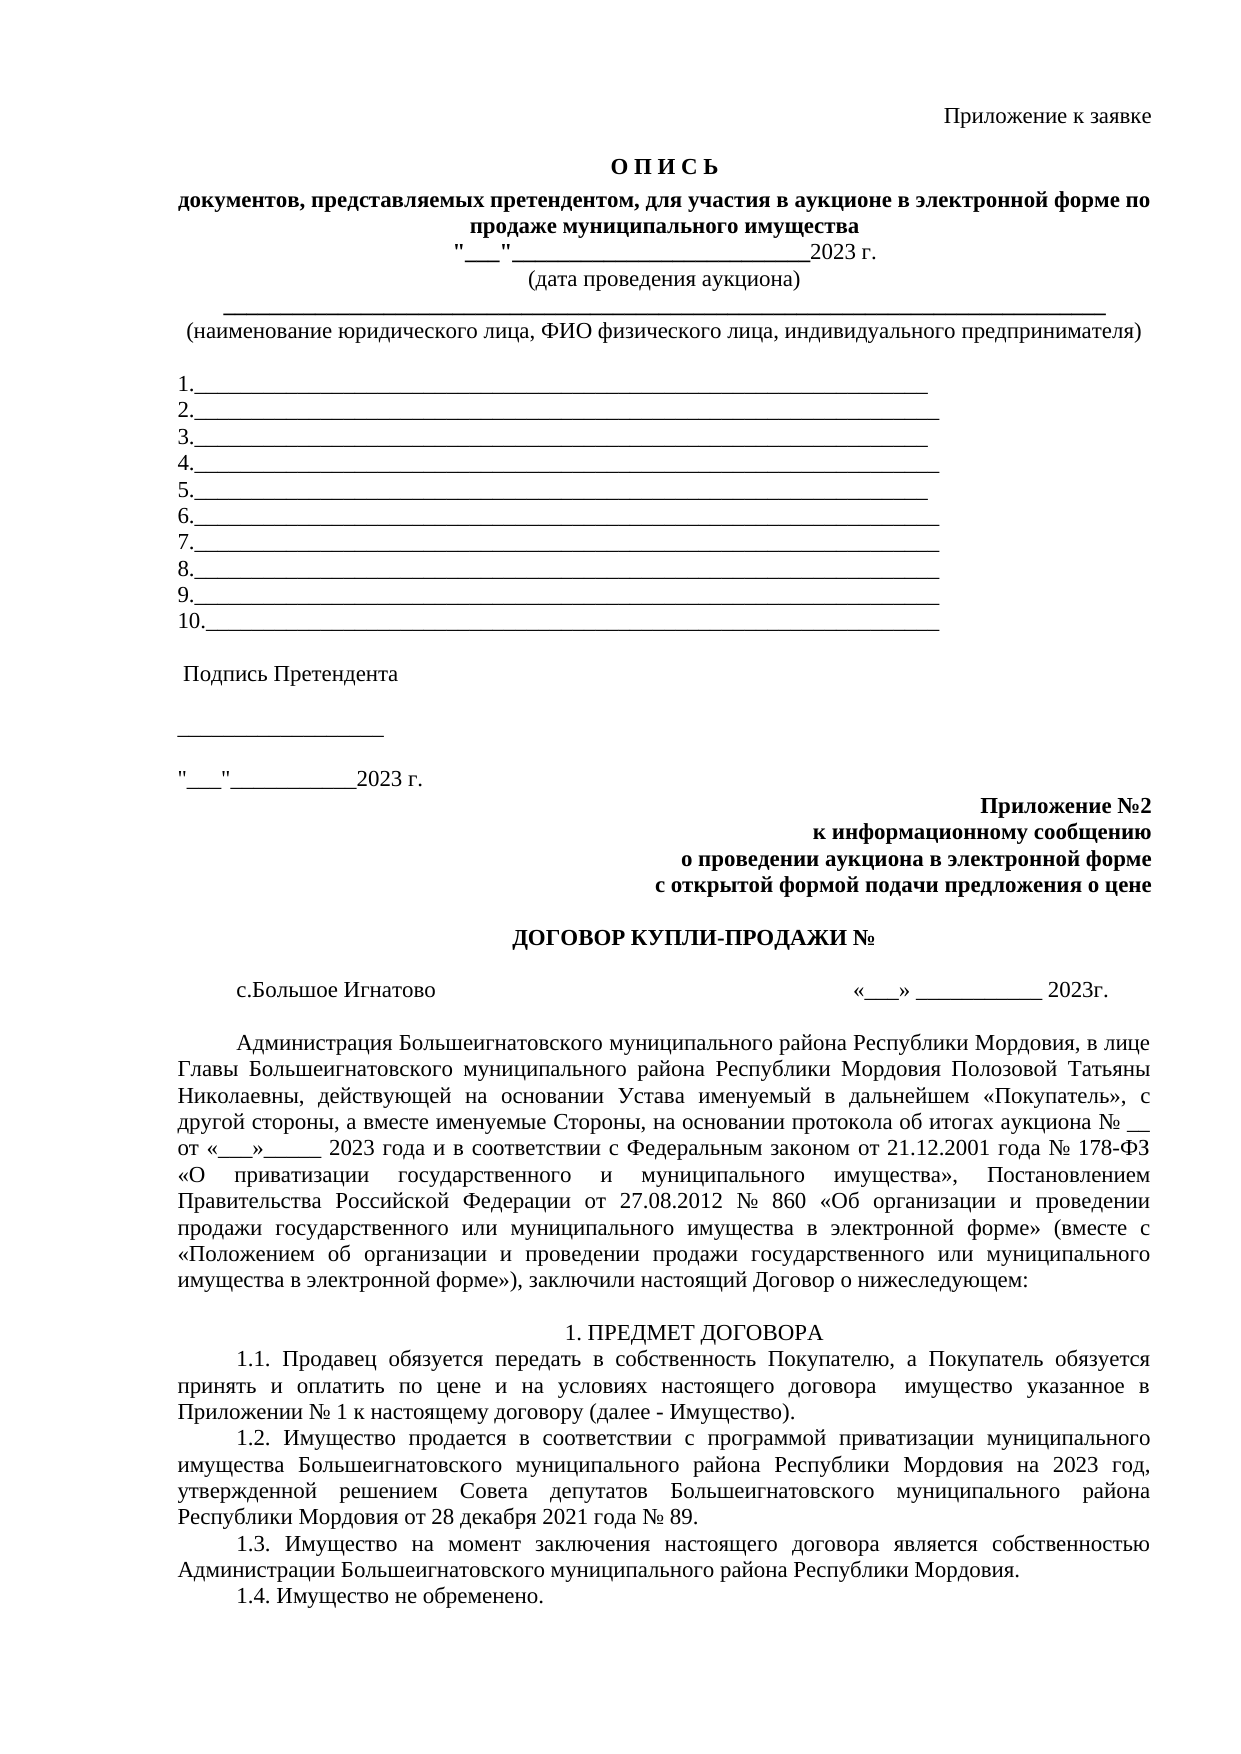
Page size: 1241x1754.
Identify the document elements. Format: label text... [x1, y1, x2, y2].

text Подпись Претендента [177, 660, 1152, 686]
text к информационному сообщению [233, 818, 1152, 844]
text 1.________________________________________________________________ 2._________________________________________________________________ [177, 370, 1152, 423]
text 1. ПРЕДМЕТ ДОГОВОРА [177, 1319, 1152, 1345]
text с открытой формой подачи предложения о цене [177, 871, 1152, 897]
text 1.4. Имущество не обременено. [177, 1582, 1163, 1609]
text "___"__________________________2023 г. [177, 238, 1152, 265]
text Администрация Большеигнатовского муниципального района Республики Мордовия, в лице Главы Большеигнатовского муниципального района Республики Мордовия Полозовой Татьяны Николаевны, действующей на основании Устава именуемый в дальнейшем «Покупатель», с другой стороны, а вместе именуемые Стороны, на основании протокола об итогах аукциона № __ от «___»_____ 2023 года и в соответствии с Федеральным законом от года № 178-ФЗ «О приватизации государственного и муниципального имущества», Постановлением Правительства Российской Федерации от 27.08.2012 № 860 «Об организации и проведении продажи государственного или муниципального имущества в электронной форме» (вместе с «Положением об организации и проведении продажи государственного или муниципального имущества в электронной форме»), заключили настоящий Договор о нижеследующем: [177, 1029, 1152, 1293]
text (наименование юридического лица, ФИО физического лица, индивидуального предпринимателя) [177, 317, 1152, 344]
text о проведении аукциона в электронной форме [177, 844, 1152, 871]
text 1.2. Имущество продается в соответствии с программой приватизации муниципального имущества Большеигнатовского муниципального района Республики Мордовия на 2023 год, утвержденной решением Совета депутатов Большеигнатовского муниципального района Республики Мордовия от 28 декабря 2021 года № 89. [177, 1424, 1152, 1530]
text (дата проведения аукциона) [177, 265, 1152, 291]
text __________________ [177, 713, 1152, 739]
text 3.________________________________________________________________ 4._________________________________________________________________ 5.________________________________________________________________ 6._________________________________________________________________ 7._________________________________________________________________ 8._________________________________________________________________ [177, 423, 1152, 581]
text документов, представляемых претендентом, для участия в аукционе в электронной форме по продаже муниципального имущества [177, 186, 1152, 238]
text 10.________________________________________________________________ [177, 607, 1152, 634]
text 1.3. Имущество на момент заключения настоящего договора является собственностью Администрации Большеигнатовского муниципального района Республики Мордовия. [177, 1530, 1152, 1582]
text Приложение к заявке [177, 102, 1152, 128]
text ДОГОВОР КУПЛИ-ПРОДАЖИ № [177, 924, 1152, 950]
text 1.1. Продавец обязуется передать в собственность Покупателю, а Покупатель обязуется принять и оплатить по цене и на условиях настоящего договора имущество указанное в Приложении № 1 к настоящему договору (далее - Имущество). [177, 1345, 1152, 1424]
text "___"___________2023 г. [177, 766, 1152, 792]
text 9._________________________________________________________________ [177, 581, 1152, 607]
text с.Большое Игнатово «___» ___________ 2023г. [177, 976, 1152, 1029]
text О П И С Ь [177, 153, 1152, 179]
text Приложение №2 [233, 792, 1152, 818]
text _____________________________________________________________________________ [177, 291, 1152, 317]
